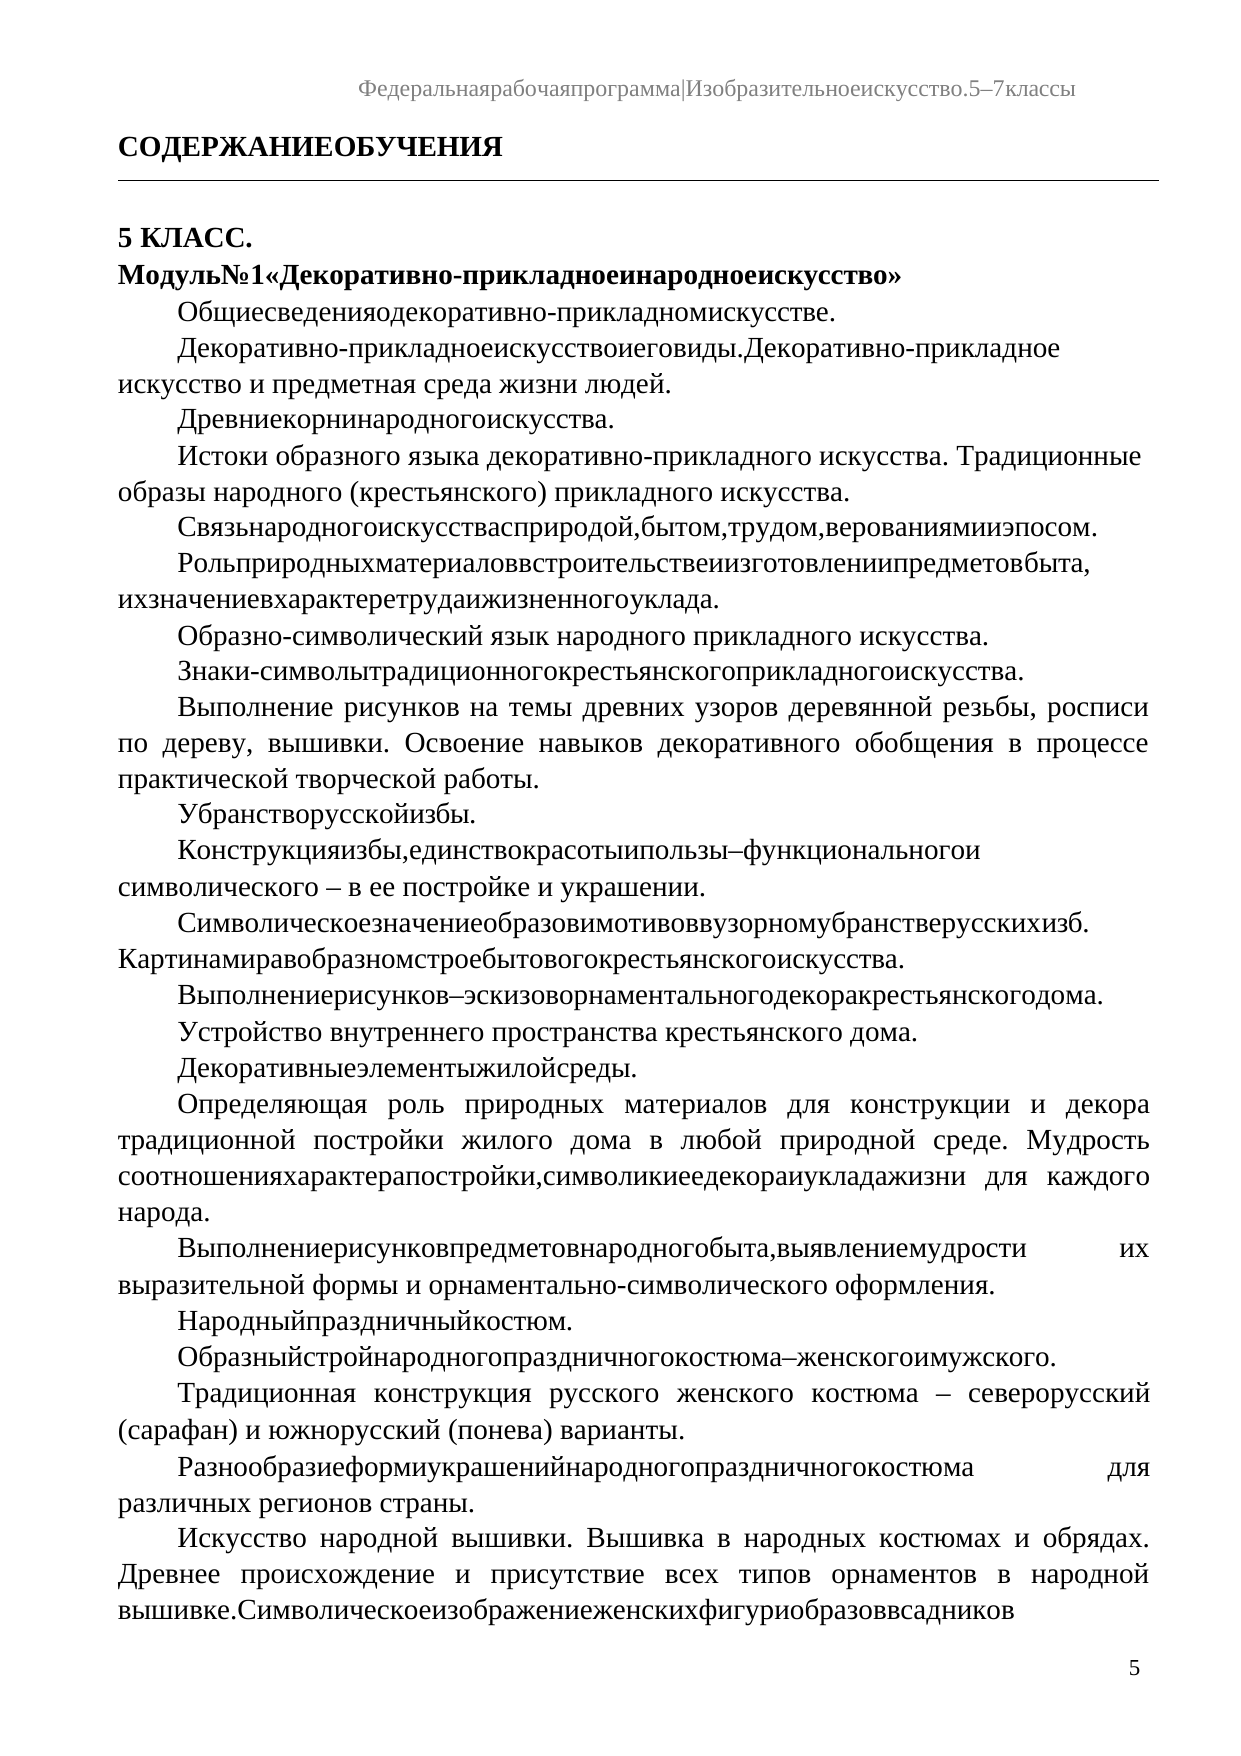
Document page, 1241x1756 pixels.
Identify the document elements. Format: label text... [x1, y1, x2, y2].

text Разнообразиеформиукрашенийнародногопраздничногокостюма для различных регионов страны. [118, 1449, 1151, 1518]
text Связьнародногоискусствасприродой,бытом,трудом,верованиямииэпосом. Рольприродныхматериаловвстроительствеиизготовлениипредметовбыта, [177, 509, 1166, 579]
subtitle СОДЕРЖАНИЕОБУЧЕНИЯ [118, 129, 1166, 163]
text Общиесведенияодекоративно-прикладномискусстве. [177, 294, 1166, 328]
text Образно-символический язык народного прикладного искусства. Знаки-символытрадиционногокрестьянскогоприкладногоискусства. [177, 618, 1053, 687]
text Древниекорнинародногоискусства. [177, 401, 1166, 435]
text Образныйстройнародногопраздничногокостюма–женскогоимужского. [177, 1339, 1166, 1373]
text Символическоезначениеобразовимотивоввузорномубранстверусскихизб. [177, 906, 1166, 939]
text ихзначениевхарактеретрудаижизненногоуклада. [118, 582, 1166, 615]
text Истоки образного языка декоративно-прикладного искусства. Традиционные образы народного (крестьянского) прикладного искусства. [118, 438, 1166, 507]
text Выполнение рисунков на темы древних узоров деревянной резьбы, росписи по дереву, вышивки. Освоение навыков декоративного обобщения в процессе практической творческой работы. [118, 689, 1150, 795]
text Традиционная конструкция русского женского костюма – северорусский (сарафан) и южнорусский (понева) варианты. [118, 1375, 1151, 1446]
text Убранстворусскойизбы. [177, 797, 1166, 830]
text Выполнениерисунковпредметовнародногобыта,выявлениемудрости их выразительной формы и орнаментально-символического оформления. [118, 1231, 1149, 1301]
text Искусство народной вышивки. Вышивка в народных костюмах и обрядах. Древнее происхождение и присутствие всех типов орнаментов в народной вышивке.Символическоеизображениеженскихфигуриобразоввсадников [118, 1520, 1151, 1626]
list КЛАСС. [118, 221, 1166, 254]
text Народныйпраздничныйкостюм. [177, 1304, 1166, 1337]
text Конструкцияизбы,единствокрасотыипользы–функциональногои символического – в ее постройке и украшении. [118, 832, 1151, 903]
subtitle Модуль№1«Декоративно-прикладноеинародноеискусство» [118, 257, 1166, 291]
text Декоративныеэлементыжилойсреды. [177, 1051, 1166, 1083]
text Выполнениерисунков–эскизоворнаментальногодекоракрестьянскогодома. Устройство внутреннего пространства крестьянского дома. [177, 977, 1152, 1048]
text Определяющая роль природных материалов для конструкции и декора традиционной постройки жилого дома в любой природной среде. Мудрость соотношенияхарактерапостройки,символикиеедекораиукладажизни для каждого народа. [118, 1086, 1151, 1228]
text Декоративно-прикладноеискусствоиеговиды.Декоративно-прикладное искусство и предметная среда жизни людей. [118, 330, 1166, 399]
text Картинамиравобразномстроебытовогокрестьянскогоискусства. [118, 941, 1166, 975]
